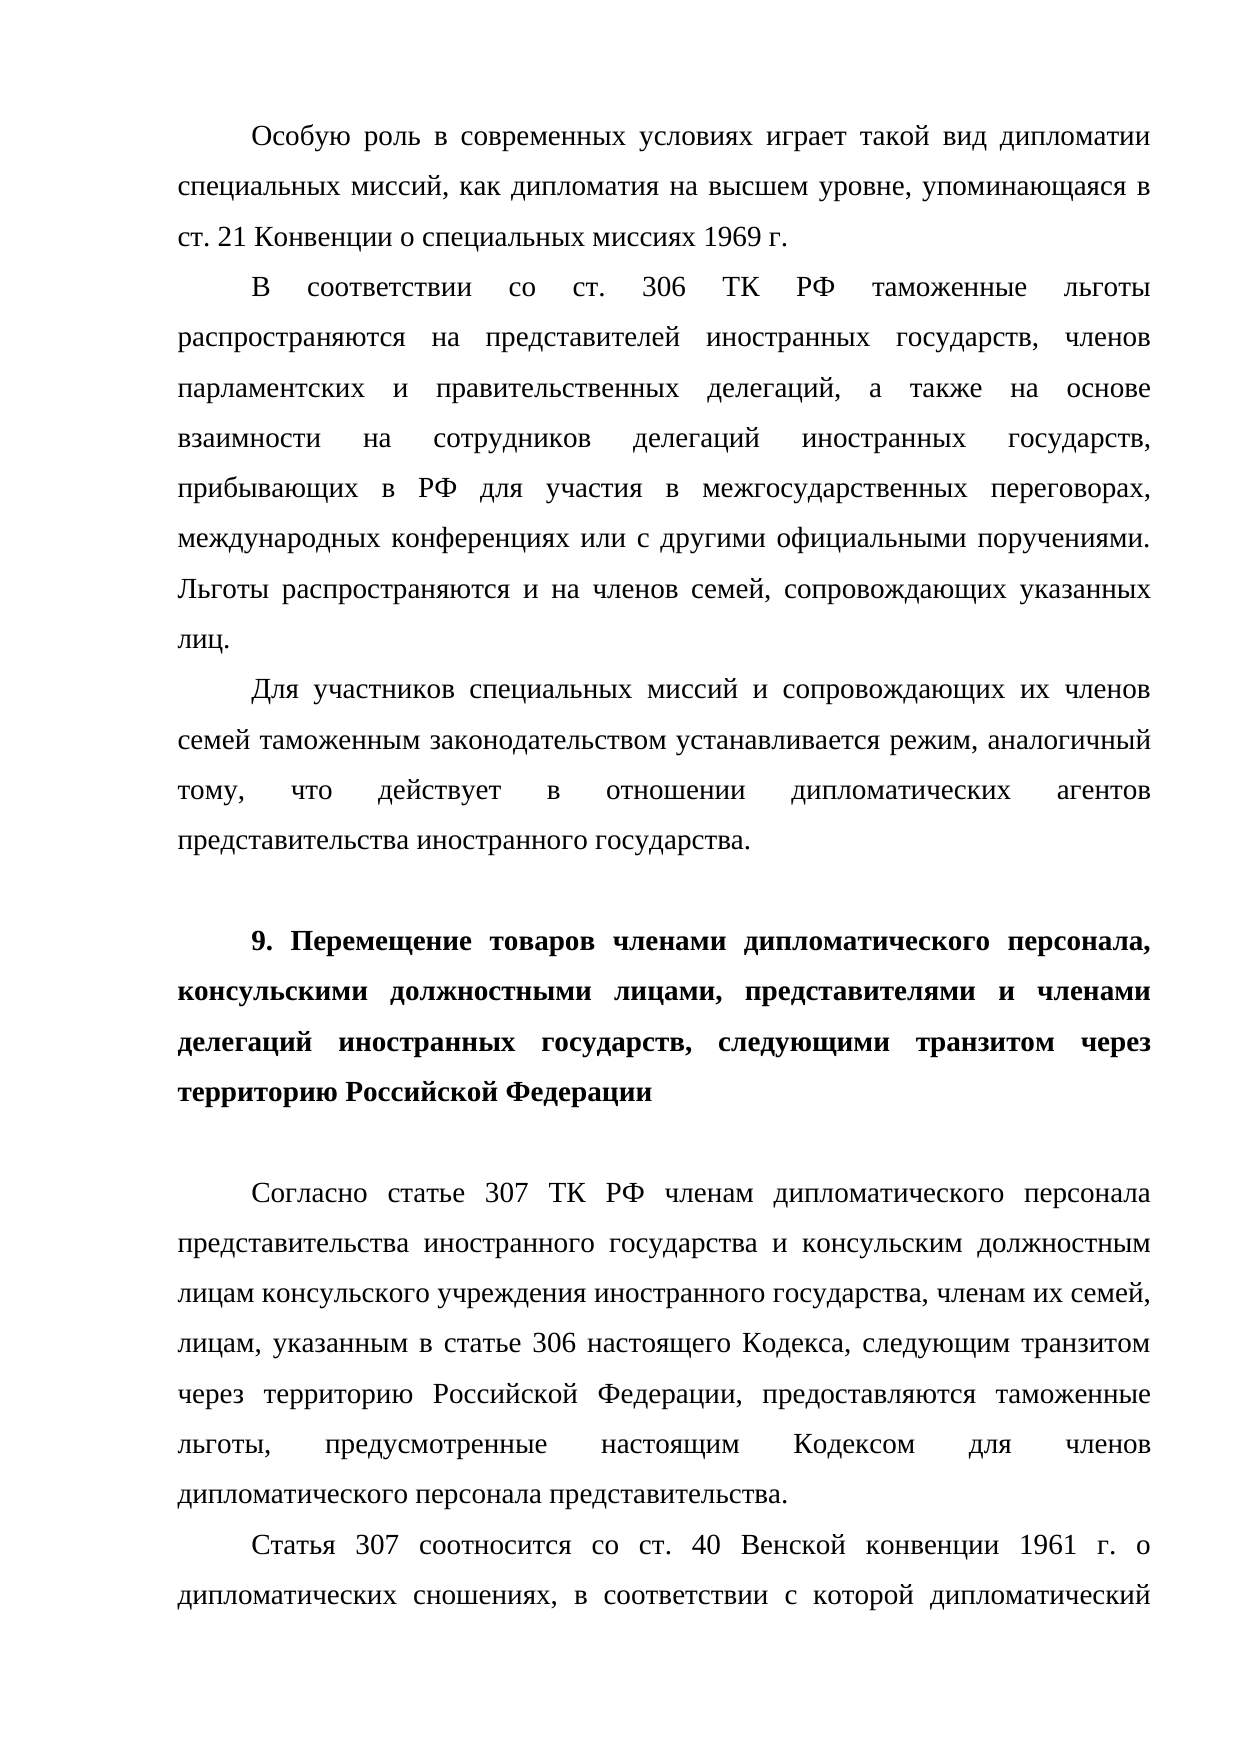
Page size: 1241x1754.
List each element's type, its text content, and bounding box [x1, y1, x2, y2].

text В соответствии со ст. 306 ТК РФ таможенные льготы распространяются на представителей иностранных государств, членов парламентских и правительственных делегаций, а также на основе взаимности на сотрудников делегаций иностранных государств, прибывающих в РФ для участия в межгосударственных переговорах, международных конференциях или с другими официальными поручениями. Льготы распространяются и на членов семей, сопровождающих указанных лиц. [177, 269, 1152, 655]
text Согласно статье 307 ТК РФ членам дипломатического персонала представительства иностранного государства и консульским должностным лицам консульского учреждения иностранного государства, членам их семей, лицам, указанным в статье 306 настоящего Кодекса, следующим транзитом через территорию Российской Федерации, предоставляются таможенные льготы, предусмотренные настоящим Кодексом для членов дипломатического персонала представительства. [177, 1175, 1152, 1510]
text 9. Перемещение товаров членами дипломатического персонала, консульскими должностными лицами, представителями и членами делегаций иностранных государств, следующими транзитом через территорию Российской Федерации [177, 923, 1152, 1108]
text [177, 1527, 1152, 1611]
text Для участников специальных миссий и сопровождающих их членов семей таможенным законодательством устанавливается режим, аналогичный тому, что действует в отношении дипломатических агентов представительства иностранного государства. [177, 672, 1152, 856]
text Особую роль в современных условиях играет такой вид дипломатии специальных миссий, как дипломатия на высшем уровне, упоминающаяся в ст. 21 Конвенции о специальных миссиях 1969 г. [177, 118, 1152, 252]
